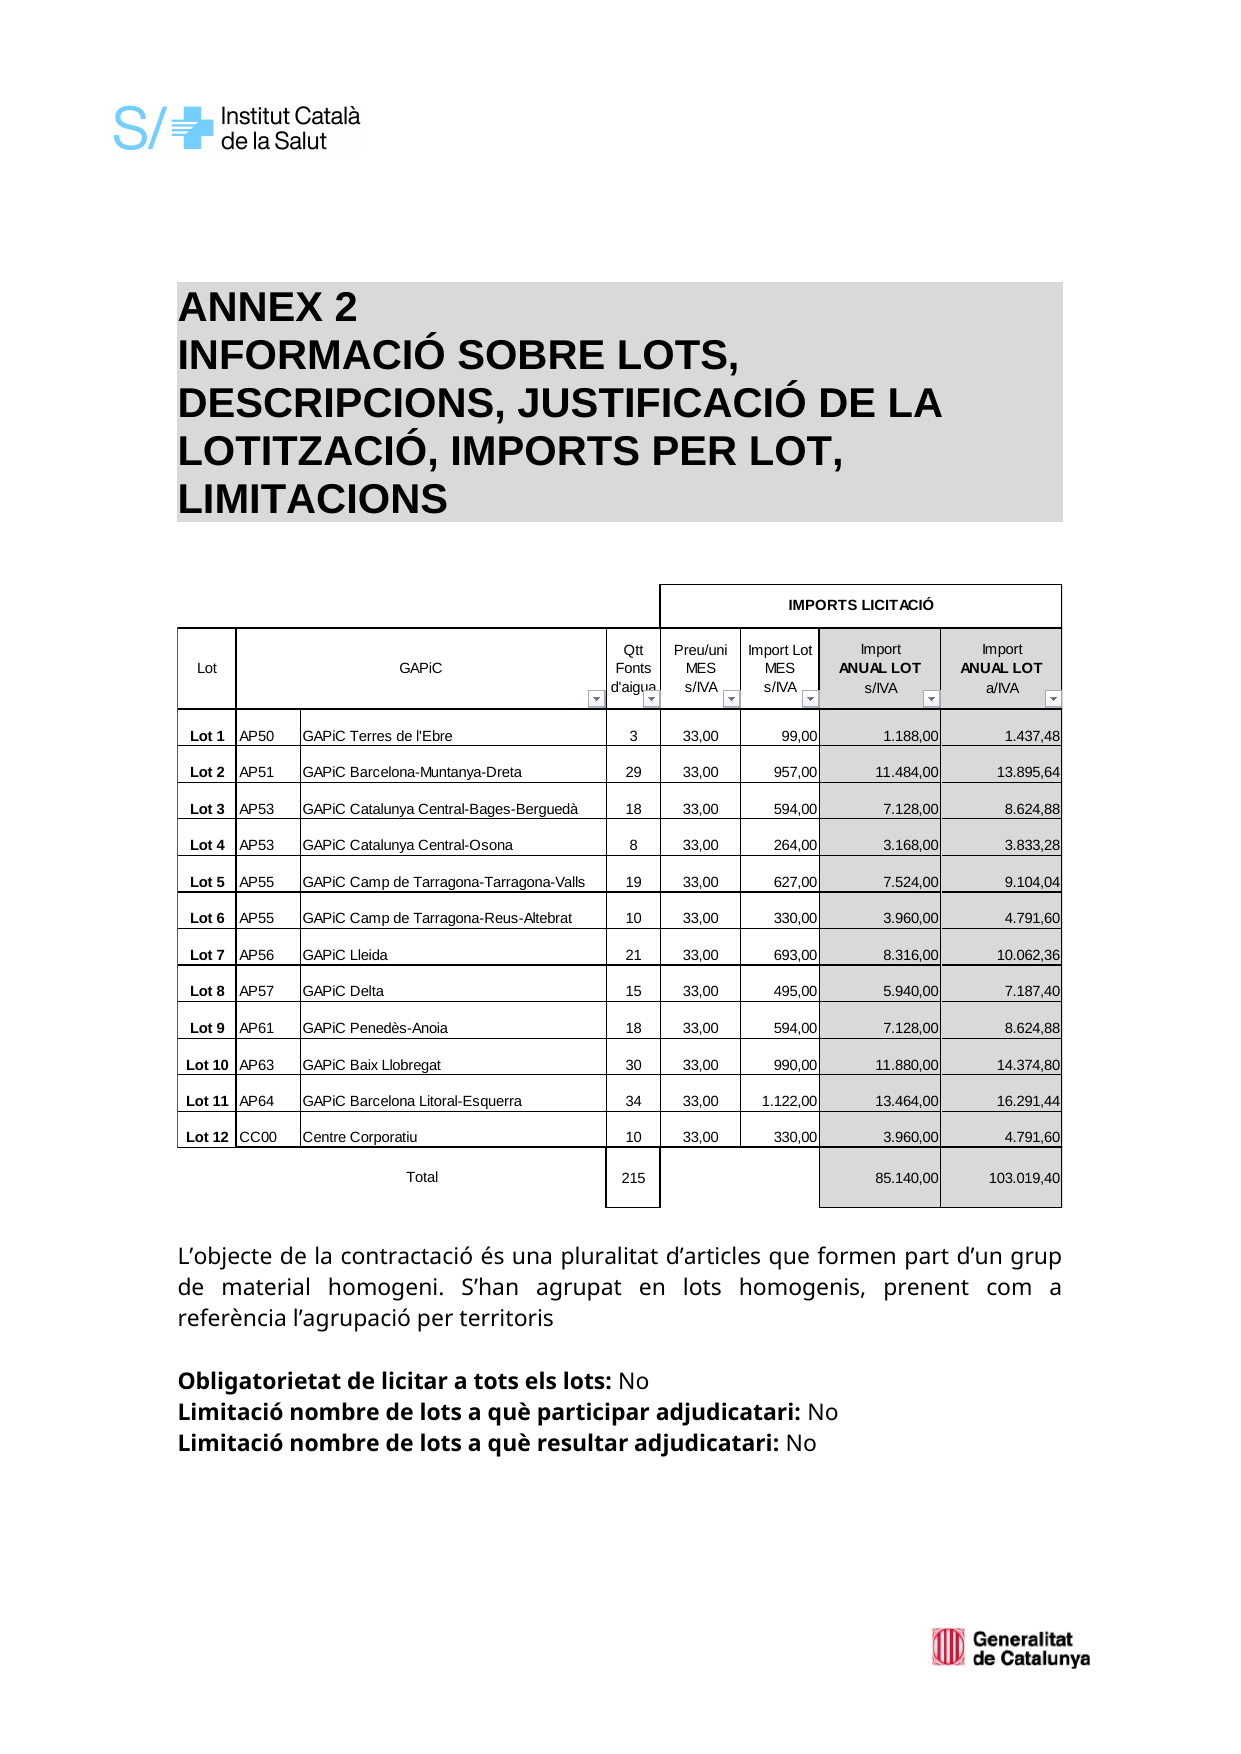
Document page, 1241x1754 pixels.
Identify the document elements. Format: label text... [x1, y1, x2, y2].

text L’objecte de la contractació és una pluralitat d’articles que formen part d’un grup de material homogeni. S’han agrupat en lots homogenis, prenent com a referència l’agrupació per territoris [177, 1240, 1063, 1333]
picture [112, 103, 363, 154]
text Limitació nombre de lots a què participar adjudicatari: No [177, 1396, 1063, 1427]
text Limitació nombre de lots a què resultar adjudicatari: No [177, 1427, 1063, 1458]
text INFORMACIÓ SOBRE LOTS, DESCRIPCIONS, JUSTIFICACIÓ DE LA LOTITZACIÓ, IMPORTS PER LOT, LIMITACIONS [177, 330, 1063, 522]
text Obligatorietat de licitar a tots els lots: No [177, 1365, 1063, 1396]
picture [893, 1621, 1129, 1674]
text ANNEX 2 [177, 282, 1063, 330]
